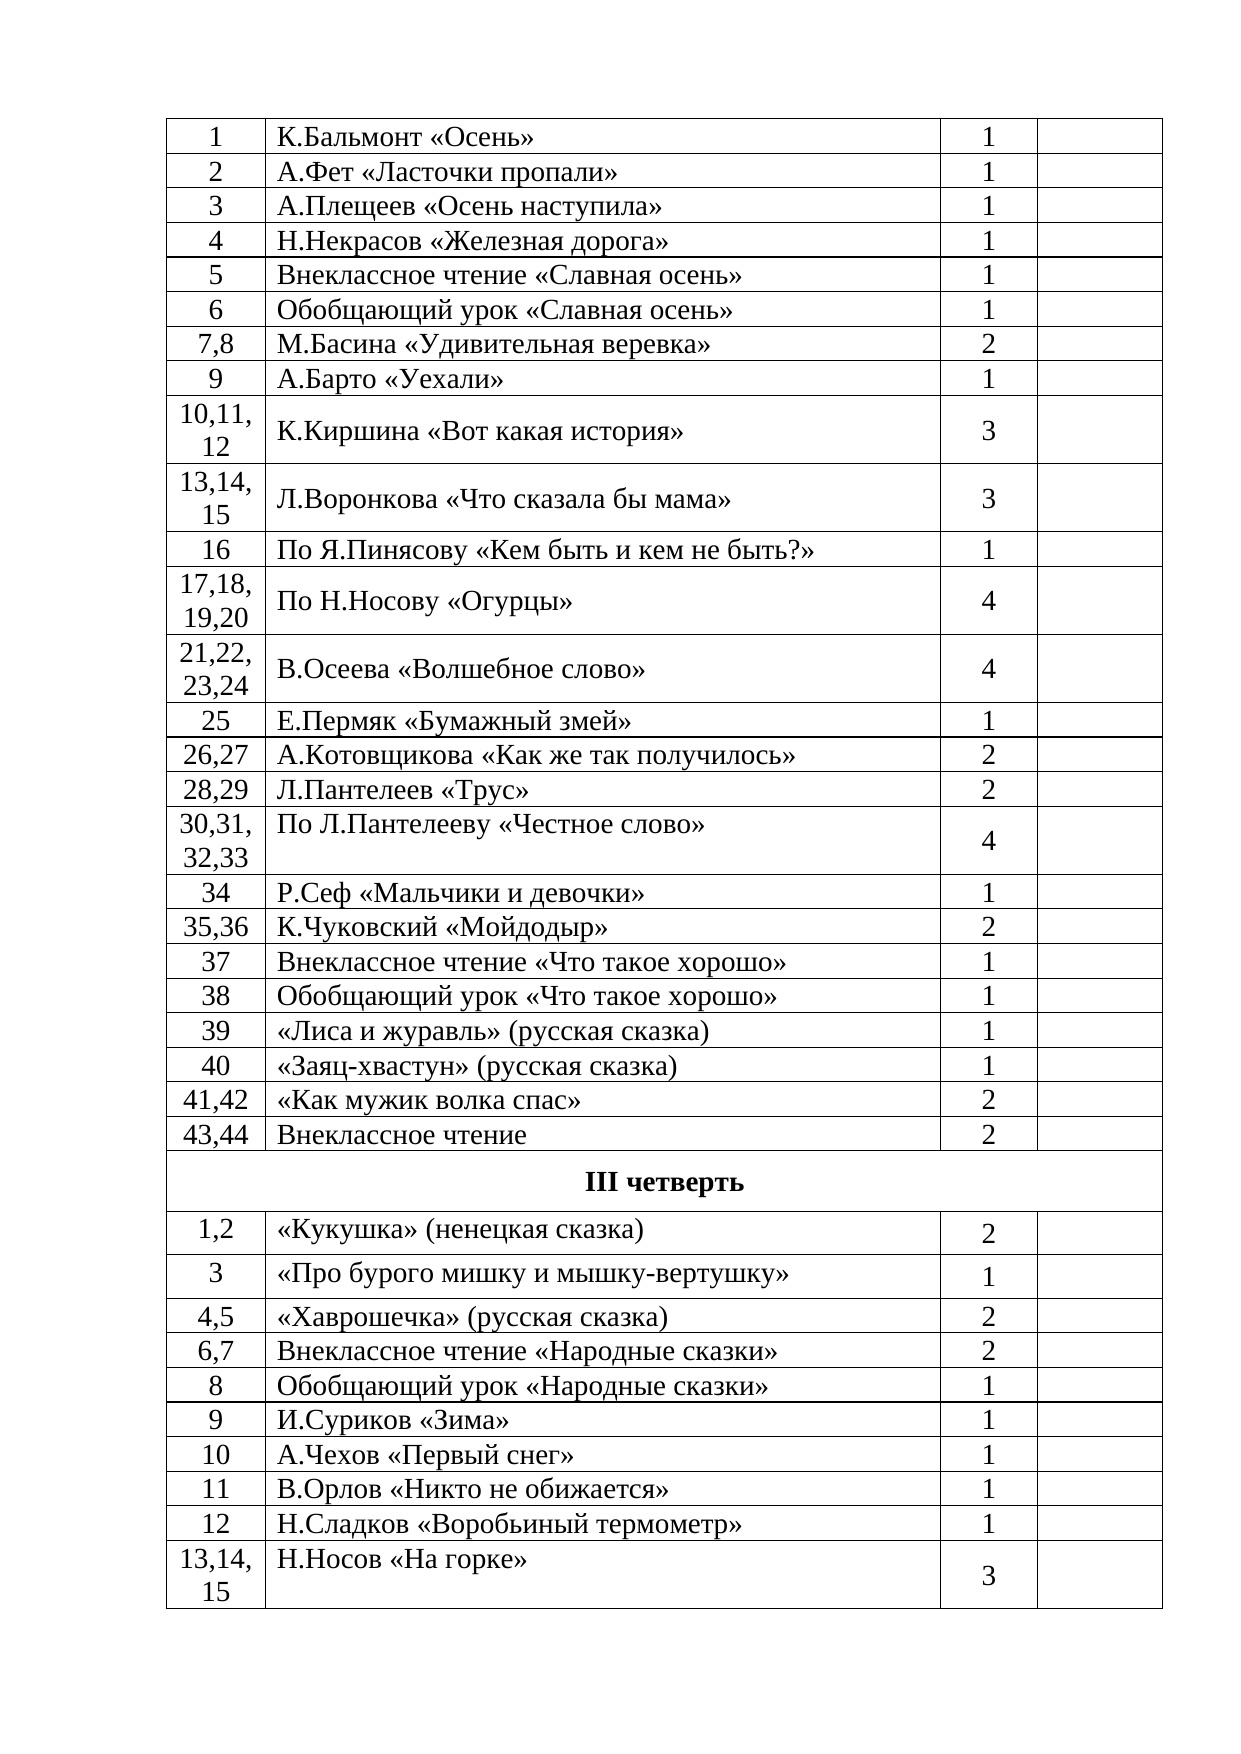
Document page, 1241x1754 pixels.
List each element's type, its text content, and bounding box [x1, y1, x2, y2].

table_cell [1038, 944, 1162, 977]
table_cell [1038, 327, 1162, 360]
table_cell [1038, 154, 1162, 187]
table_cell [1038, 772, 1162, 806]
table_cell [1038, 292, 1162, 326]
table_cell [1038, 258, 1162, 291]
table_cell 1 [941, 1403, 1037, 1436]
table_cell А.Плещеев «Осень наступила» [266, 188, 940, 222]
table_cell 1 [941, 119, 1037, 153]
table_cell [1038, 1212, 1162, 1254]
table_cell [1038, 396, 1162, 463]
table_cell [1038, 807, 1162, 874]
table_cell 2 [941, 1333, 1037, 1367]
table_cell 9 [167, 361, 265, 395]
table_cell 2 [941, 1212, 1037, 1254]
table_cell 4,5 [167, 1299, 265, 1332]
table_cell 9 [167, 1403, 265, 1436]
table_cell 13,14, 15 [167, 464, 265, 531]
table_cell 17,18, 19,20 [167, 567, 265, 634]
table_cell [1038, 1472, 1162, 1505]
table_cell 1 [941, 1048, 1037, 1081]
table_cell 8 [167, 1368, 265, 1401]
table_cell 12 [167, 1506, 265, 1540]
table_cell 1 [941, 703, 1037, 736]
table_cell [1038, 703, 1162, 736]
table_cell 10,11, 12 [167, 396, 265, 463]
table_cell [1038, 532, 1162, 566]
table_cell 30,31, 32,33 [167, 807, 265, 874]
table_cell 11 [167, 1472, 265, 1505]
table_cell 1 [941, 875, 1037, 908]
table_cell 13,14, 15 [167, 1541, 265, 1608]
table_cell 3 [941, 396, 1037, 463]
table_cell [1038, 909, 1162, 943]
table_cell 1 [941, 154, 1037, 187]
table_cell В.Орлов «Никто не обижается» [266, 1472, 940, 1505]
table_cell По Н.Носову «Огурцы» [266, 567, 940, 634]
table_cell 1 [941, 361, 1037, 395]
table_cell Н.Сладков «Воробьиный термометр» [266, 1506, 940, 1540]
table_cell 1 [941, 258, 1037, 291]
table_cell [1038, 188, 1162, 222]
table_cell 4 [941, 635, 1037, 702]
table_cell [1038, 1437, 1162, 1471]
table_cell А.Котовщикова «Как же так получилось» [266, 738, 940, 771]
table_cell 1 [941, 292, 1037, 326]
table_cell [1038, 567, 1162, 634]
table_cell 3 [167, 188, 265, 222]
table_cell Р.Сеф «Мальчики и девочки» [266, 875, 940, 908]
table_cell По Л.Пантелееву «Честное слово» [266, 807, 940, 874]
table_cell 28,29 [167, 772, 265, 806]
table_cell [1038, 464, 1162, 531]
table_cell 2 [941, 1117, 1037, 1150]
table_cell М.Басина «Удивительная веревка» [266, 327, 940, 360]
table_cell 26,27 [167, 738, 265, 771]
table_cell 1 [941, 979, 1037, 1012]
table_cell 35,36 [167, 909, 265, 943]
table_cell 7,8 [167, 327, 265, 360]
table_cell А.Фет «Ласточки пропали» [266, 154, 940, 187]
table_cell [1038, 1541, 1162, 1608]
table_cell 1 [941, 188, 1037, 222]
table_cell 1,2 [167, 1212, 265, 1254]
table_cell [1038, 635, 1162, 702]
table_cell 37 [167, 944, 265, 977]
table_cell Н.Некрасов «Железная дорога» [266, 223, 940, 256]
table_cell По Я.Пинясову «Кем быть и кем не быть?» [266, 532, 940, 566]
table_cell [1038, 738, 1162, 771]
table_cell 1 [941, 532, 1037, 566]
table_cell 6,7 [167, 1333, 265, 1367]
table_cell 1 [941, 1255, 1037, 1298]
table_cell И.Суриков «Зима» [266, 1403, 940, 1436]
table_cell 3 [167, 1255, 265, 1298]
table_cell 2 [941, 738, 1037, 771]
table_cell А.Барто «Уехали» [266, 361, 940, 395]
table_cell «Про бурого мишку и мышку-вертушку» [266, 1255, 940, 1298]
table_cell 2 [167, 154, 265, 187]
table_cell [1038, 1013, 1162, 1047]
table_cell [1038, 1506, 1162, 1540]
table_cell [1038, 1255, 1162, 1298]
table_cell 39 [167, 1013, 265, 1047]
table_cell А.Чехов «Первый снег» [266, 1437, 940, 1471]
table_cell 1 [941, 1506, 1037, 1540]
table_cell [1038, 875, 1162, 908]
table_cell 2 [941, 327, 1037, 360]
table_cell 5 [167, 258, 265, 291]
table_cell 3 [941, 464, 1037, 531]
table_cell Внеклассное чтение «Славная осень» [266, 258, 940, 291]
table_cell 25 [167, 703, 265, 736]
table_cell 1 [941, 944, 1037, 977]
table_cell Л.Воронкова «Что сказала бы мама» [266, 464, 940, 531]
table_cell [1038, 361, 1162, 395]
table_cell Е.Пермяк «Бумажный змей» [266, 703, 940, 736]
table_cell [1038, 1082, 1162, 1116]
table_cell 21,22, 23,24 [167, 635, 265, 702]
table_cell [1038, 223, 1162, 256]
table_cell 4 [941, 807, 1037, 874]
table_cell Внеклассное чтение «Народные сказки» [266, 1333, 940, 1367]
table_cell Л.Пантелеев «Трус» [266, 772, 940, 806]
table_cell Обобщающий урок «Что такое хорошо» [266, 979, 940, 1012]
table_cell 10 [167, 1437, 265, 1471]
table_cell [1038, 1299, 1162, 1332]
table_cell [1038, 1368, 1162, 1401]
table_cell К.Бальмонт «Осень» [266, 119, 940, 153]
table_cell 4 [167, 223, 265, 256]
table_cell 1 [941, 1437, 1037, 1471]
table_cell 1 [941, 1368, 1037, 1401]
table_cell 16 [167, 532, 265, 566]
table_cell Обобщающий урок «Народные сказки» [266, 1368, 940, 1401]
table_cell 2 [941, 909, 1037, 943]
table_cell [1038, 1333, 1162, 1367]
table_cell 34 [167, 875, 265, 908]
table_cell «Заяц-хвастун» (русская сказка) [266, 1048, 940, 1081]
table_cell 38 [167, 979, 265, 1012]
table_cell 43,44 [167, 1117, 265, 1150]
table_cell В.Осеева «Волшебное слово» [266, 635, 940, 702]
table_cell [1038, 1048, 1162, 1081]
table_cell «Лиса и журавль» (русская сказка) [266, 1013, 940, 1047]
table_cell К.Киршина «Вот какая история» [266, 396, 940, 463]
table_cell 2 [941, 772, 1037, 806]
table_cell «Кукушка» (ненецкая сказка) [266, 1212, 940, 1254]
table_cell 41,42 [167, 1082, 265, 1116]
table_cell [1038, 1403, 1162, 1436]
table_cell 1 [941, 223, 1037, 256]
table_cell К.Чуковский «Мойдодыр» [266, 909, 940, 943]
table_cell «Хаврошечка» (русская сказка) [266, 1299, 940, 1332]
table_cell [1038, 119, 1162, 153]
table_cell 1 [941, 1013, 1037, 1047]
table_cell Внеклассное чтение «Что такое хорошо» [266, 944, 940, 977]
table_cell 2 [941, 1082, 1037, 1116]
table_cell «Как мужик волка спас» [266, 1082, 940, 1116]
table_cell Внеклассное чтение [266, 1117, 940, 1150]
table_cell 40 [167, 1048, 265, 1081]
table_cell [1038, 979, 1162, 1012]
table_cell Обобщающий урок «Славная осень» [266, 292, 940, 326]
table_cell III четверть [167, 1151, 1162, 1211]
table_cell [1038, 1117, 1162, 1150]
table_cell Н.Носов «На горке» [266, 1541, 940, 1608]
table_cell 3 [941, 1541, 1037, 1608]
table_cell 1 [941, 1472, 1037, 1505]
table_cell 6 [167, 292, 265, 326]
table_cell 1 [167, 119, 265, 153]
table_cell 2 [941, 1299, 1037, 1332]
table_cell 4 [941, 567, 1037, 634]
